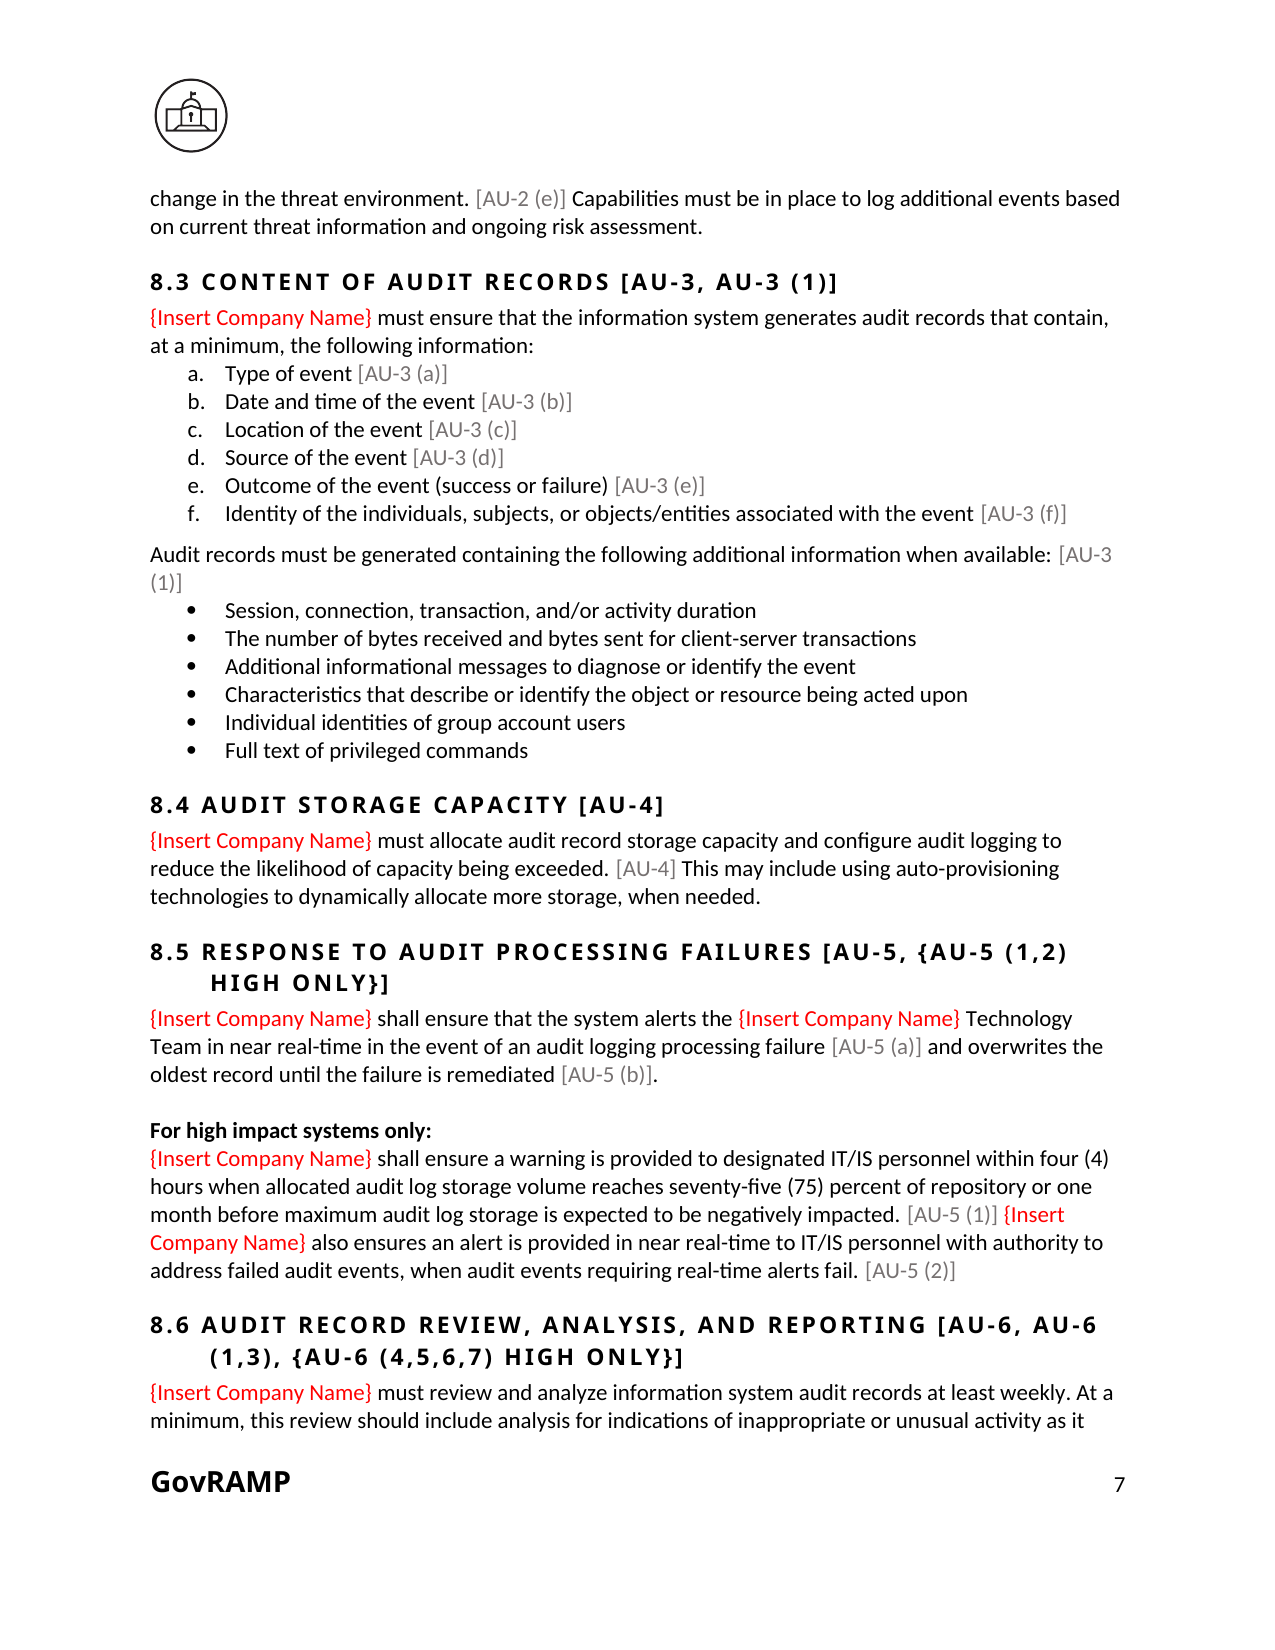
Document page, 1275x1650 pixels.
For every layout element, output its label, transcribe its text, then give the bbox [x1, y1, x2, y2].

text {Insert Company Name} must ensure that the information system generates audit records that contain, at a minimum, the following information: [150, 303, 1125, 359]
list Date and time of the event [AU-3 (b)] [187, 387, 1125, 415]
list Individual identities of group account users [187, 708, 1125, 736]
list Full text of privileged commands [187, 736, 1125, 764]
list The number of bytes received and bytes sent for client-server transactions [187, 624, 1125, 652]
text 8.3 Content of Audit Records [AU-3, AU-3 (1)] [150, 266, 1125, 297]
text {Insert Company Name} must allocate audit record storage capacity and configure audit logging to reduce the likelihood of capacity being exceeded. [AU-4] This may include using auto-provisioning technologies to dynamically allocate more storage, when needed. [150, 826, 1125, 910]
text {Insert Company Name} shall ensure a warning is provided to designated IT/IS personnel within four (4) hours when allocated audit log storage volume reaches seventy-five (75) percent of repository or one month before maximum audit log storage is expected to be negatively impacted. [AU-5 (1)] {Insert Company Name} also ensures an alert is provided in near real-time to IT/IS personnel with authority to address failed audit events, when audit events requiring real-time alerts fail. [AU-5 (2)] [150, 1144, 1125, 1284]
list Identity of the individuals, subjects, or objects/entities associated with the event [AU-3 (f)] [187, 499, 1125, 527]
list Location of the event [AU-3 (c)] [187, 415, 1125, 443]
list Additional informational messages to diagnose or identify the event [187, 652, 1125, 680]
list Source of the event [AU-3 (d)] [187, 443, 1125, 471]
text {Insert Company Name} shall ensure that the system alerts the {Insert Company Name} Technology Team in near real-time in the event of an audit logging processing failure [AU-5 (a)] and overwrites the oldest record until the failure is remediated [AU-5 (b)]. [150, 1004, 1125, 1088]
text 8.6 Audit Record Review, analysis, and Reporting [AU-6, AU-6 (1,3), {AU-6 (4,5,6,7) High Only}] [150, 1309, 1125, 1372]
text 8.4 Audit Storage Capacity [AU-4] [150, 789, 1125, 820]
list Outcome of the event (success or failure) [AU-3 (e)] [187, 471, 1125, 499]
list Session, connection, transaction, and/or activity duration [187, 596, 1125, 624]
text For high impact systems only: [150, 1116, 1125, 1144]
picture [150, 75, 232, 157]
text Audit records must be generated containing the following additional information when available: [AU-3 (1)] [150, 540, 1125, 596]
list Characteristics that describe or identify the object or resource being acted upon [187, 680, 1125, 708]
text 8.5 Response to Audit Processing Failures [AU-5, {AU-5 (1,2) High Only}] [150, 935, 1125, 998]
list Type of event [AU-3 (a)] [187, 359, 1125, 387]
